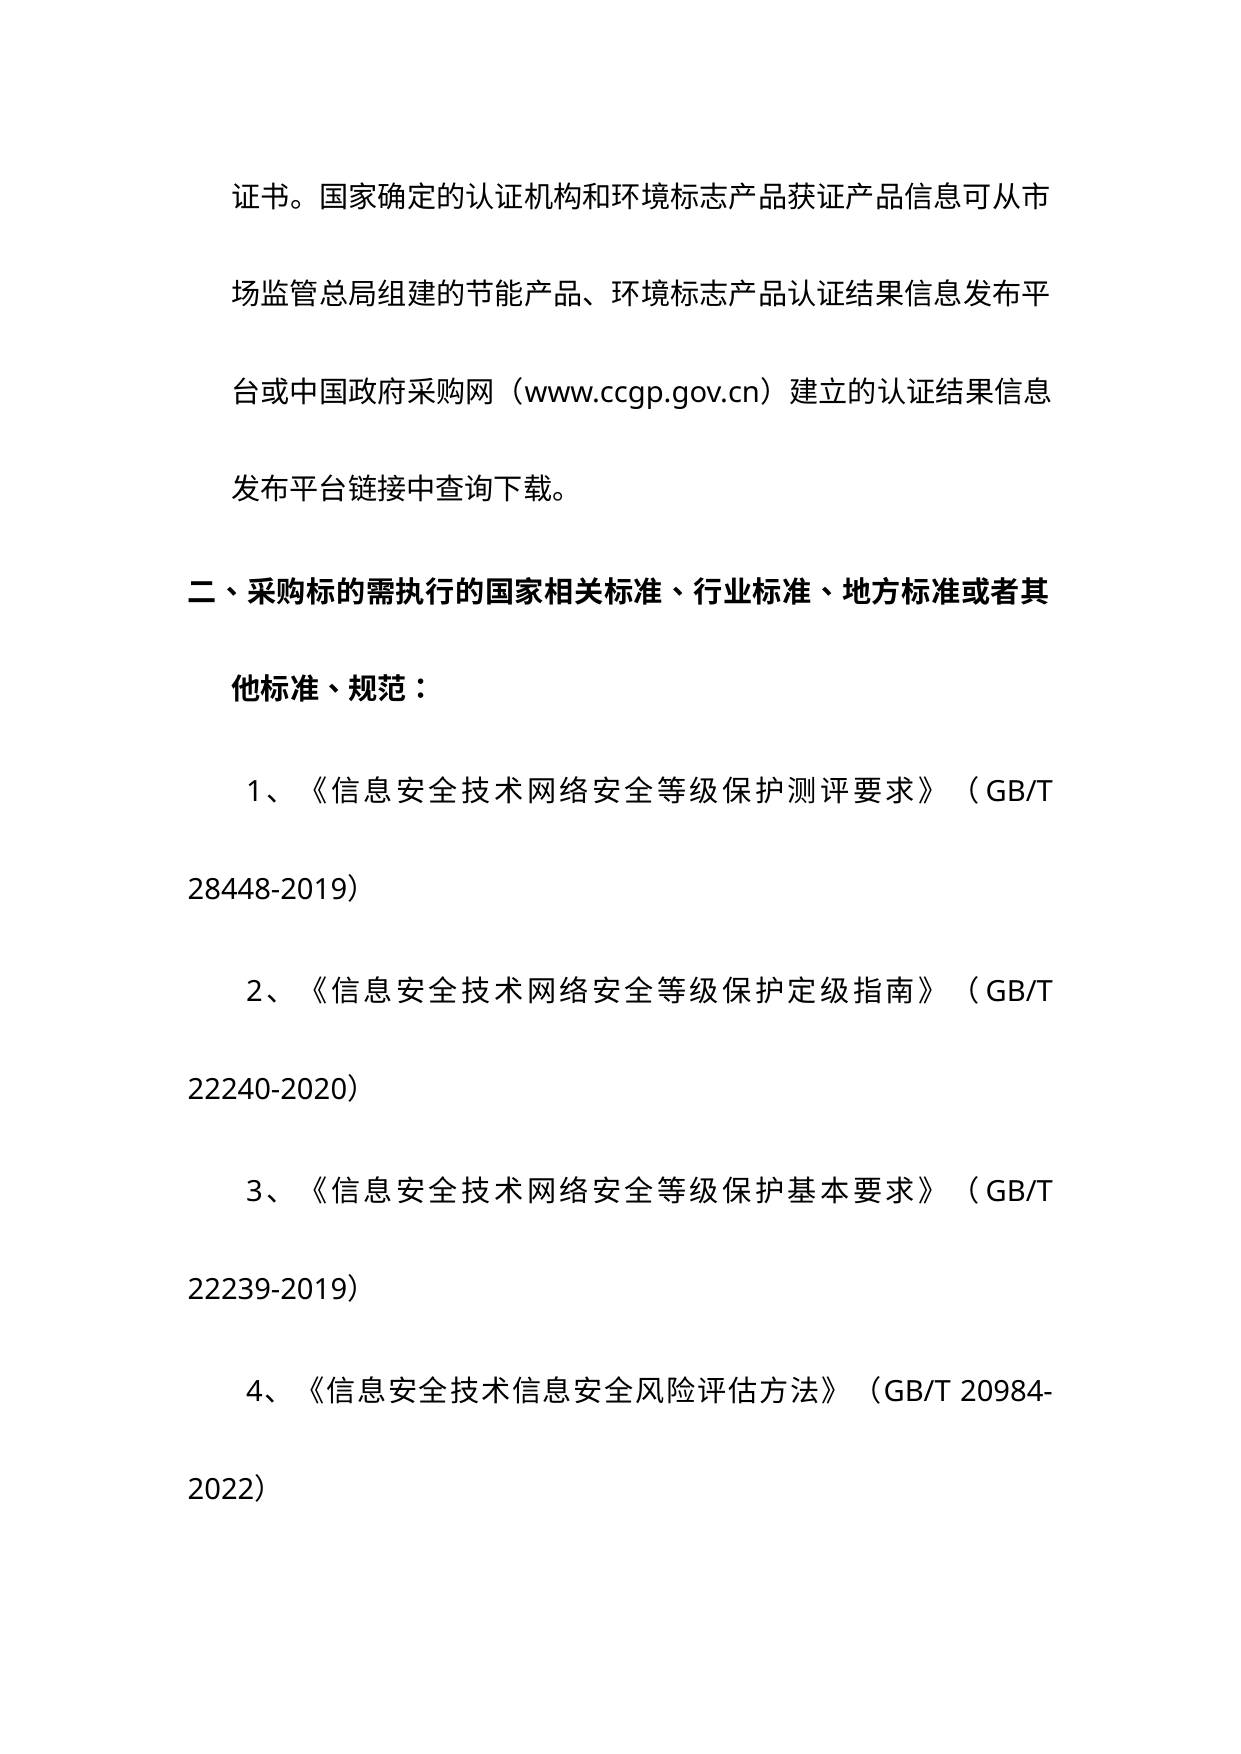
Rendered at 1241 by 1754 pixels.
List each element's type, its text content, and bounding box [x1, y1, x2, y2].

text 3、《信息安全技术网络安全等级保护基本要求》（GB/T 22239-2019） [187, 1157, 1053, 1319]
text 2、《信息安全技术网络安全等级保护定级指南》（GB/T 22240-2020） [187, 957, 1053, 1119]
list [187, 162, 1053, 519]
text 4、《信息安全技术信息安全风险评估方法》（GB/T 20984-2022） [187, 1356, 1053, 1519]
text 1、《信息安全技术网络安全等级保护测评要求》（GB/T 28448-2019） [187, 757, 1053, 919]
text 二、采购标的需执行的国家相关标准、行业标准、地方标准或者其他标准、规范： [187, 557, 1053, 719]
